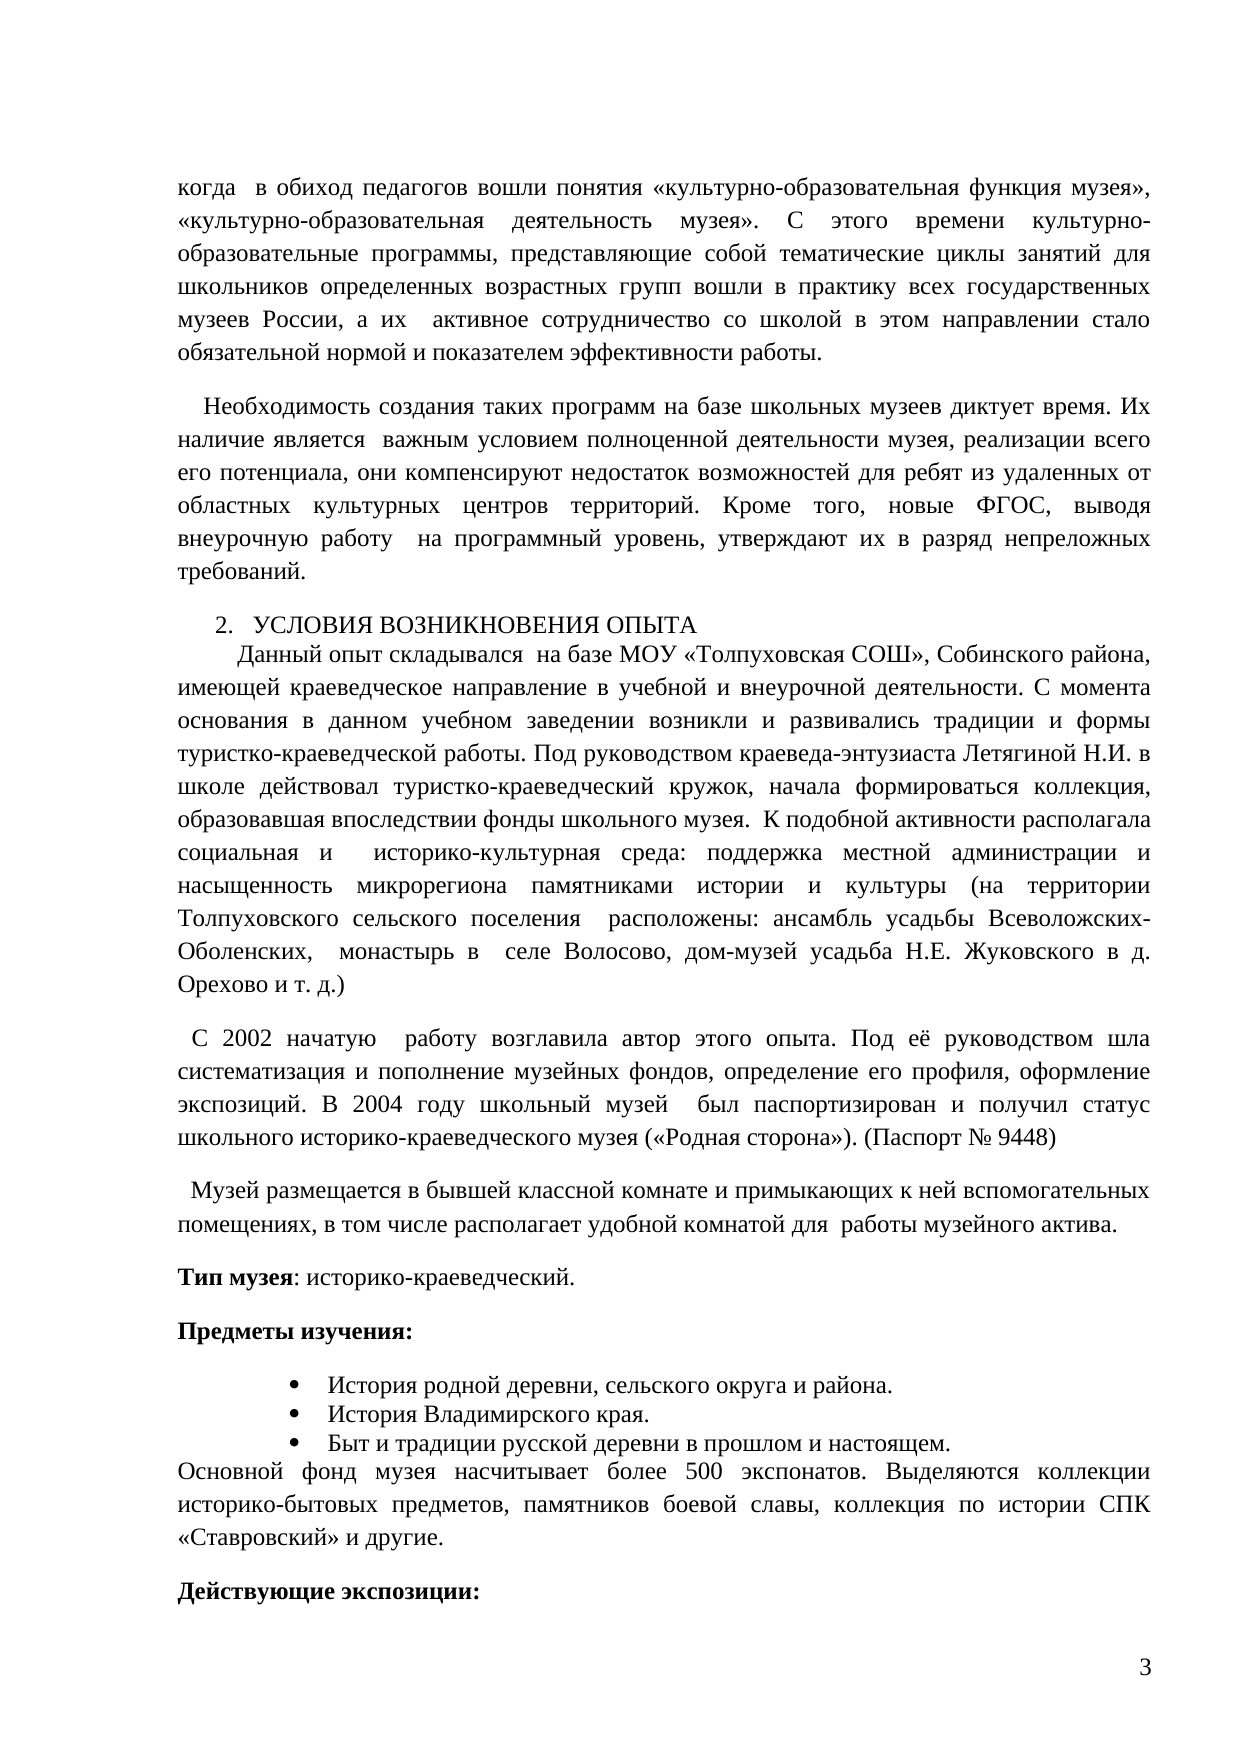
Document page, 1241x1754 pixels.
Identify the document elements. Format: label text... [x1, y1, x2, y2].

list УСЛОВИЯ ВОЗНИКНОВЕНИЯ ОПЫТА [215, 610, 1152, 639]
text Необходимость создания таких программ на базе школьных музеев диктует время. Их наличие является важным условием полноценной деятельности музея, реализации всего его потенциала, они компенсируют недостаток возможностей для ребят из удаленных от областных культурных центров территорий. Кроме того, новые ФГОС, выводя внеурочную работу на программный уровень, утверждают их в разряд непреложных требований. [177, 391, 1152, 585]
text С 2002 начатую работу возглавила автор этого опыта. Под её руководством шла систематизация и пополнение музейных фондов, определение его профиля, оформление экспозиций. В 2004 году школьный музей был паспортизирован и получил статус школьного историко-краеведческого музея («Родная сторона»). (Паспорт № 9448) [177, 1023, 1152, 1151]
list История Владимирского края. [290, 1399, 1152, 1428]
text Действующие экспозиции: [177, 1576, 1152, 1605]
list Быт и традиции русской деревни в прошлом и настоящем. [290, 1428, 1152, 1456]
text Музей размещается в бывшей классной комнате и примыкающих к ней вспомогательных помещениях, в том числе располагает удобной комнатой для работы музейного актива. [177, 1176, 1152, 1237]
text когда в обиход педагогов вошли понятия «культурно-образовательная функция музея», «культурно-образовательная деятельность музея». С этого времени культурно-образовательные программы, представляющие собой тематические циклы занятий для школьников определенных возрастных групп вошли в практику всех государственных музеев России, а их активное сотрудничество со школой в этом направлении стало обязательной нормой и показателем эффективности работы. [177, 172, 1152, 366]
text Тип музея: историко-краеведческий. [177, 1262, 1152, 1291]
text Основной фонд музея насчитывает более 500 экспонатов. Выделяются коллекции историко-бытовых предметов, памятников боевой славы, коллекция по истории СПК «Ставровский» и другие. [177, 1456, 1152, 1551]
list История родной деревни, сельского округа и района. [290, 1370, 1152, 1399]
text Предметы изучения: [177, 1316, 1152, 1345]
text Данный опыт складывался на базе МОУ «Толпуховская СОШ», Собинского района, имеющей краеведческое направление в учебной и внеурочной деятельности. С момента основания в данном учебном заведении возникли и развивались традиции и формы туристко-краеведческой работы. Под руководством краеведа-энтузиаста Летягиной Н.И. в школе действовал туристко-краеведческий кружок, начала формироваться коллекция, образовавшая впоследствии фонды школьного музея. К подобной активности располагала социальная и историко-культурная среда: поддержка местной администрации и насыщенность микрорегиона памятниками истории и культуры (на территории Толпуховского сельского поселения расположены: ансамбль усадьбы Всеволожских-Оболенских, монастырь в селе Волосово, дом-музей усадьба Н.Е. Жуковского в д. Орехово и т. д.) [177, 639, 1152, 998]
